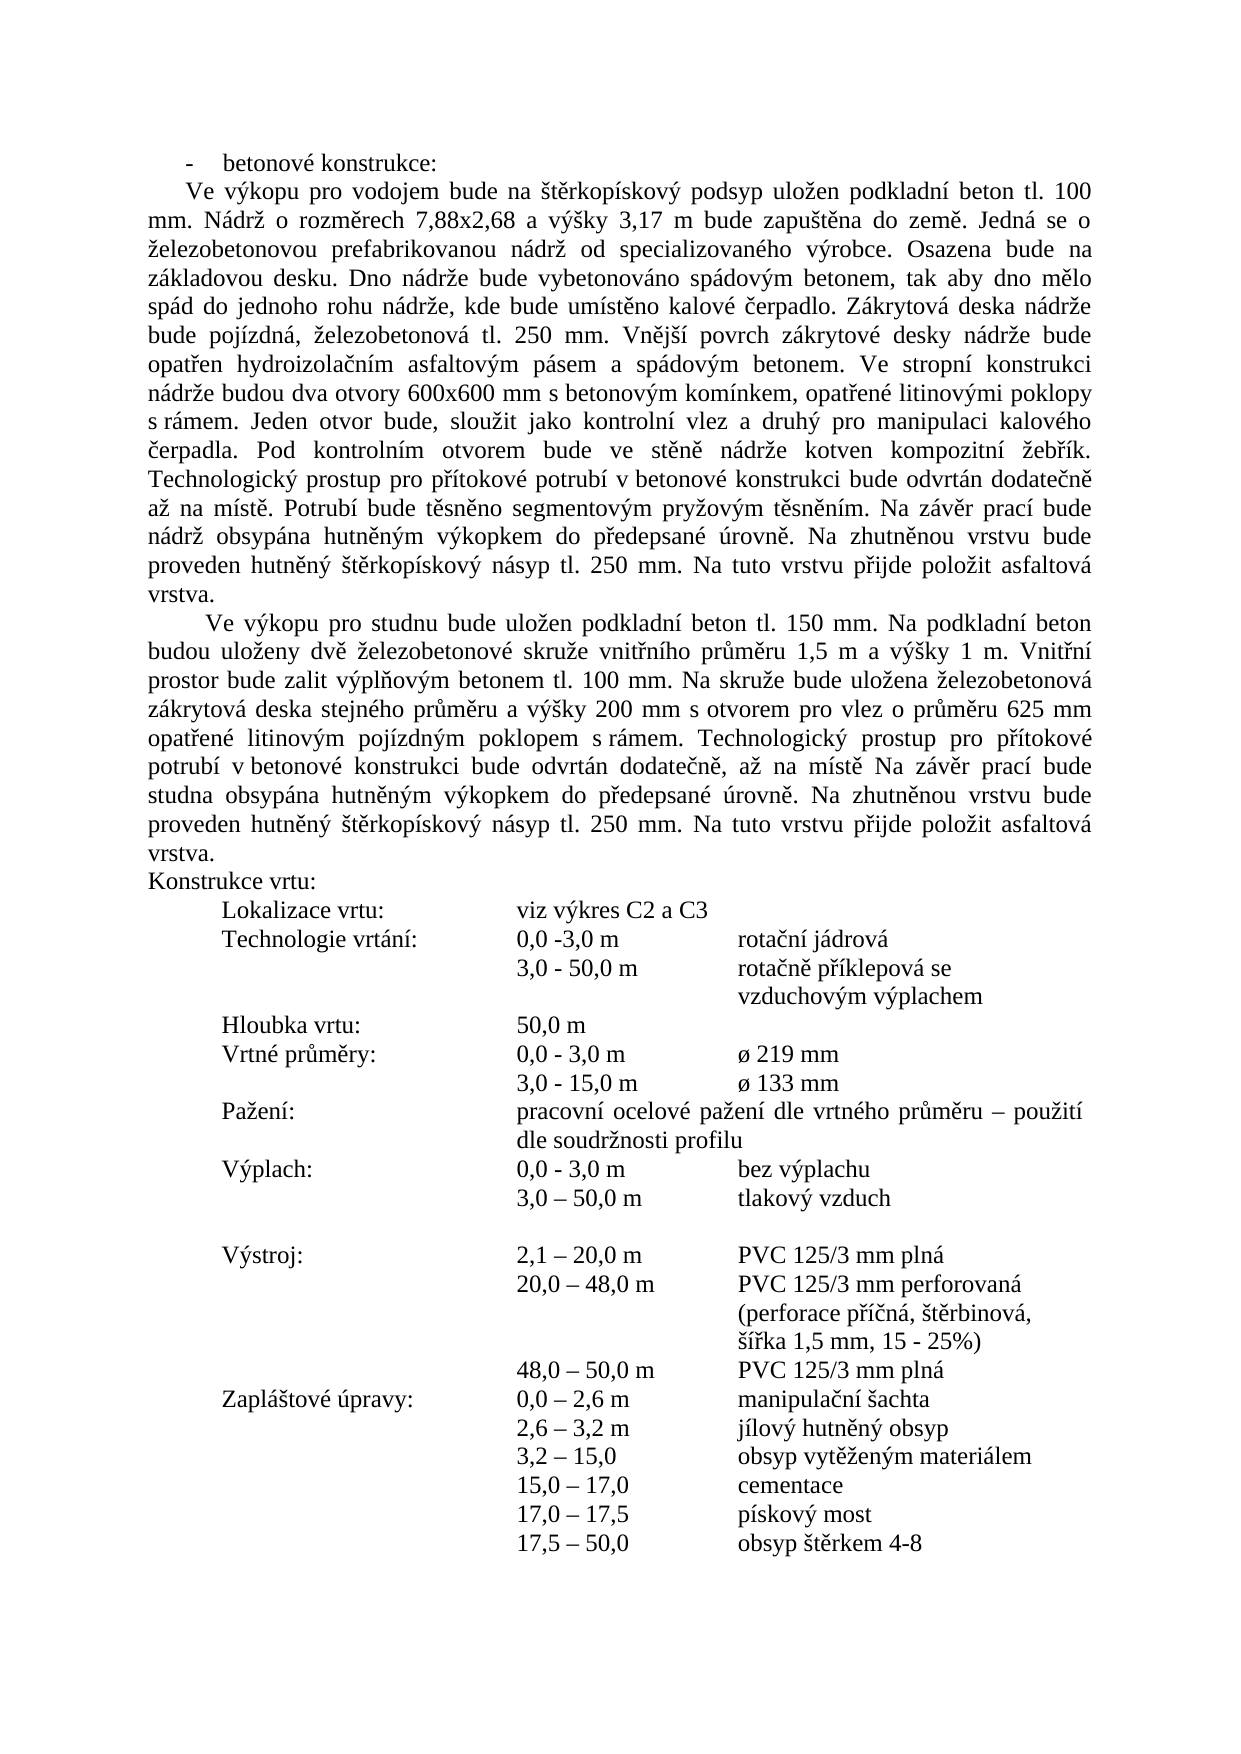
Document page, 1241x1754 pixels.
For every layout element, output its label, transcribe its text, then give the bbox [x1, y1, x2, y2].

text 20,0 – 48,0 m PVC 125/3 mm perforovaná [443, 1269, 1093, 1298]
text Konstrukce vrtu: [148, 866, 1093, 895]
text Výplach: 0,0 - 3,0 m bez výplachu [148, 1154, 1093, 1183]
text Zapláštové úpravy: 0,0 – 2,6 m manipulační šachta [148, 1384, 1093, 1413]
text 3,0 – 50,0 m tlakový vzduch [443, 1183, 1093, 1211]
text Technologie vrtání: 0,0 -3,0 m rotační jádrová [148, 924, 1093, 953]
list betonové konstrukce: [185, 148, 1093, 176]
text 3,2 – 15,0 obsyp vytěženým materiálem [443, 1441, 1093, 1470]
text Pažení: pracovní ocelové pažení dle vrtného průměru – použití dle soudržnosti profilu [148, 1096, 1093, 1154]
text 17,0 – 17,5 pískový most [148, 1499, 1093, 1528]
text Ve výkopu pro vodojem bude na štěrkopískový podsyp uložen podkladní beton tl. 100 mm. Nádrž o rozměrech 7,88x2,68 a výšky 3,17 m bude zapuštěna do země. Jedná se o železobetonovou prefabrikovanou nádrž od specializovaného výrobce. Osazena bude na základovou desku. Dno nádrže bude vybetonováno spádovým betonem, tak aby dno mělo spád do jednoho rohu nádrže, kde bude umístěno kalové čerpadlo. Zákrytová deska nádrže bude pojízdná, železobetonová tl. 250 mm. Vnější povrch zákrytové desky nádrže bude opatřen hydroizolačním asfaltovým pásem a spádovým betonem. Ve stropní konstrukci nádrže budou dva otvory 600x600 mm s betonovým komínkem, opatřené litinovými poklopy s rámem. Jeden otvor bude, sloužit jako kontrolní vlez a druhý pro manipulaci kalového čerpadla. Pod kontrolním otvorem bude ve stěně nádrže kotven kompozitní žebřík. Technologický prostup pro přítokové potrubí v betonové konstrukci bude odvrtán dodatečně až na místě. Potrubí bude těsněno segmentovým pryžovým těsněním. Na závěr prací bude nádrž obsypána hutněným výkopkem do předepsané úrovně. Na zhutněnou vrstvu bude proveden hutněný štěrkopískový násyp tl. 250 mm. Na tuto vrstvu přijde položit asfaltová vrstva. [148, 176, 1093, 608]
text šířka 1,5 mm, 15 - 25%) [664, 1326, 1093, 1355]
text vzduchovým výplachem [738, 981, 1093, 1010]
text 3,0 - 50,0 m rotačně příklepová se [516, 953, 1093, 981]
text 15,0 – 17,0 cementace [443, 1470, 1093, 1499]
text 3,0 - 15,0 m ø 133 mm [148, 1068, 1093, 1096]
text (perforace příčná, štěrbinová, [664, 1298, 1093, 1326]
text 2,6 – 3,2 m jílový hutněný obsyp [443, 1413, 1093, 1441]
text Vrtné průměry: 0,0 - 3,0 m ø 219 mm [148, 1039, 1093, 1068]
text 48,0 – 50,0 m PVC 125/3 mm plná [148, 1355, 1093, 1384]
text Hloubka vrtu: 50,0 m [148, 1010, 1093, 1039]
text Výstroj: 2,1 – 20,0 m PVC 125/3 mm plná [148, 1240, 1093, 1269]
text 17,5 – 50,0 obsyp štěrkem 4-8 [443, 1528, 1093, 1556]
text Lokalizace vrtu: viz výkres C2 a C3 [148, 895, 1093, 924]
text Ve výkopu pro studnu bude uložen podkladní beton tl. 150 mm. Na podkladní beton budou uloženy dvě železobetonové skruže vnitřního průměru 1,5 m a výšky 1 m. Vnitřní prostor bude zalit výplňovým betonem tl. 100 mm. Na skruže bude uložena železobetonová zákrytová deska stejného průměru a výšky 200 mm s otvorem pro vlez o průměru 625 mm opatřené litinovým pojízdným poklopem s rámem. Technologický prostup pro přítokové potrubí v betonové konstrukci bude odvrtán dodatečně, až na místě Na závěr prací bude studna obsypána hutněným výkopkem do předepsané úrovně. Na zhutněnou vrstvu bude proveden hutněný štěrkopískový násyp tl. 250 mm. Na tuto vrstvu přijde položit asfaltová vrstva. [148, 608, 1093, 866]
